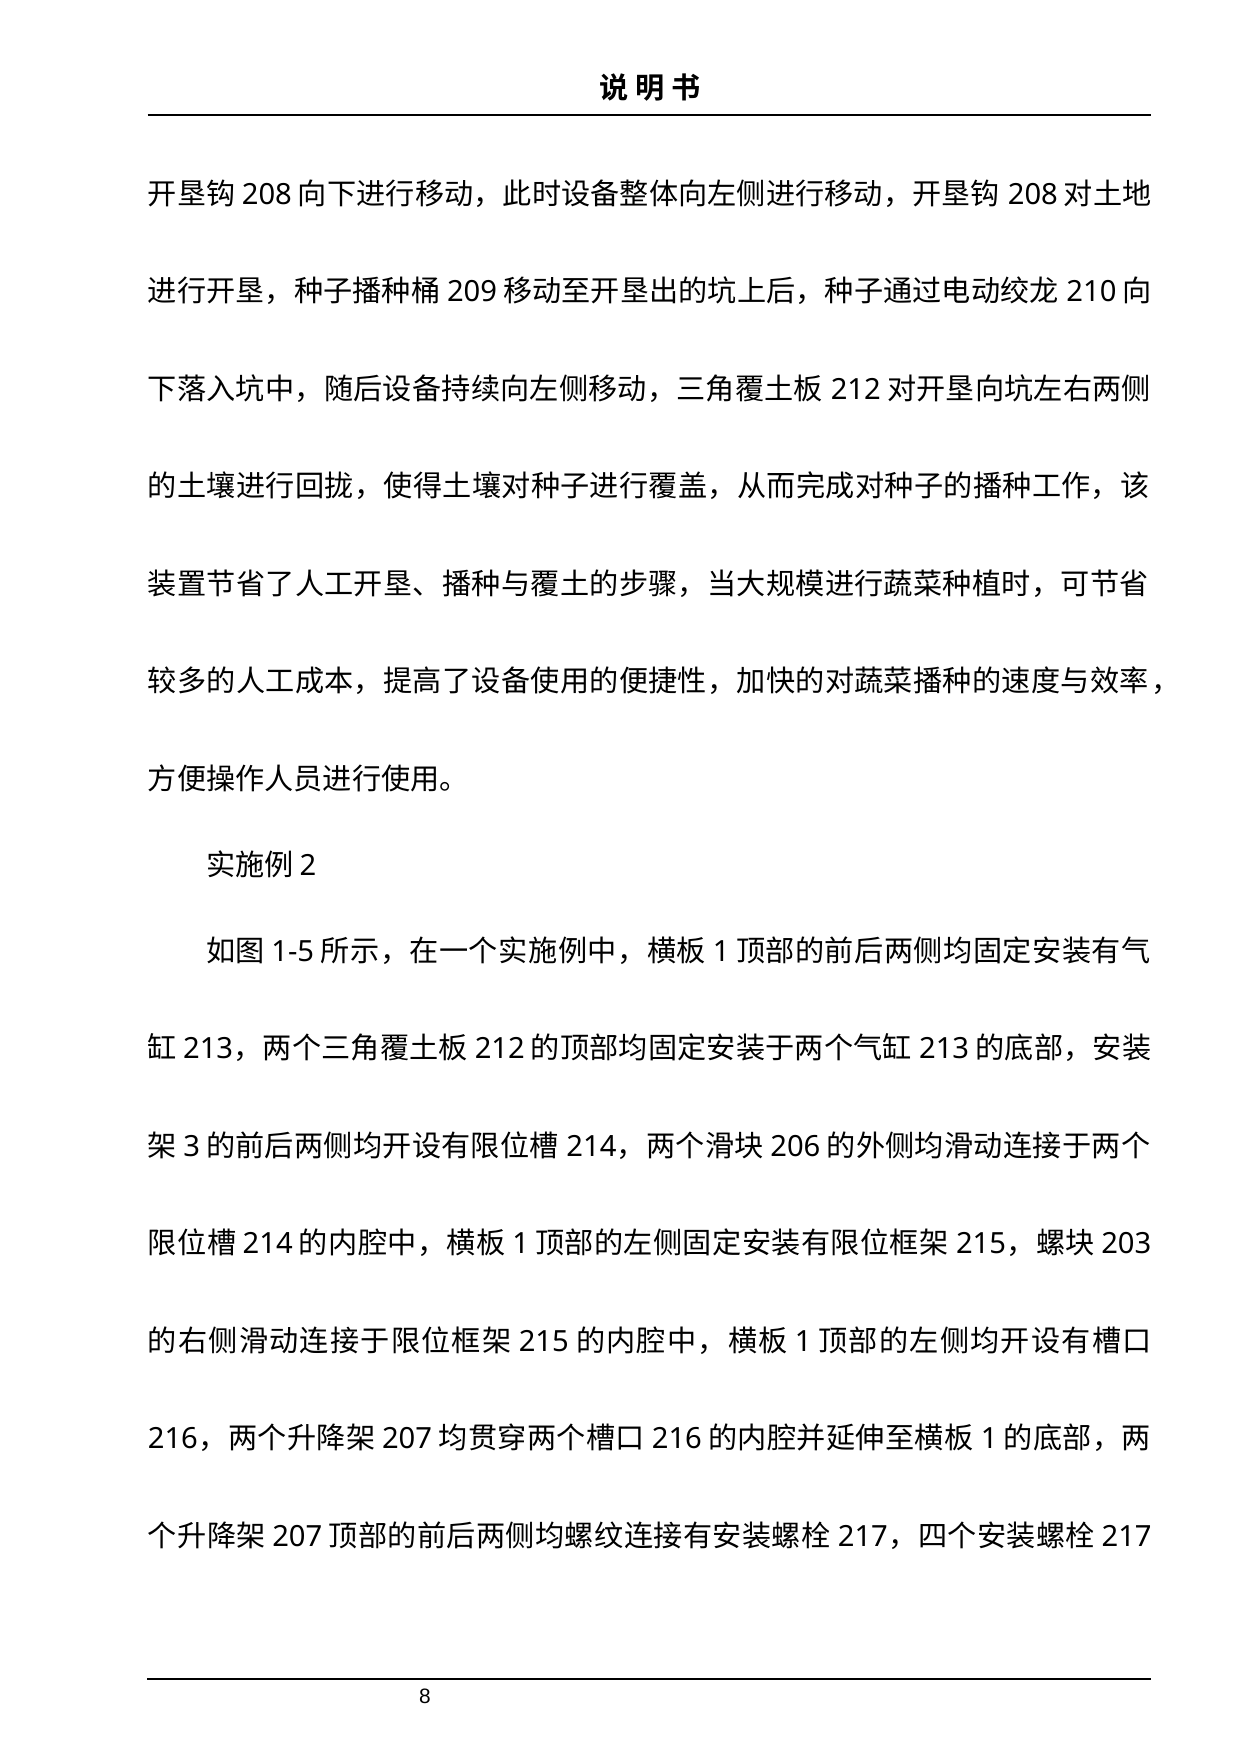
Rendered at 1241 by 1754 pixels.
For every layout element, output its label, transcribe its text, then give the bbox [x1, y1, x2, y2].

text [148, 916, 1152, 1566]
text 实施例2 [148, 830, 1152, 895]
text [148, 159, 1152, 809]
